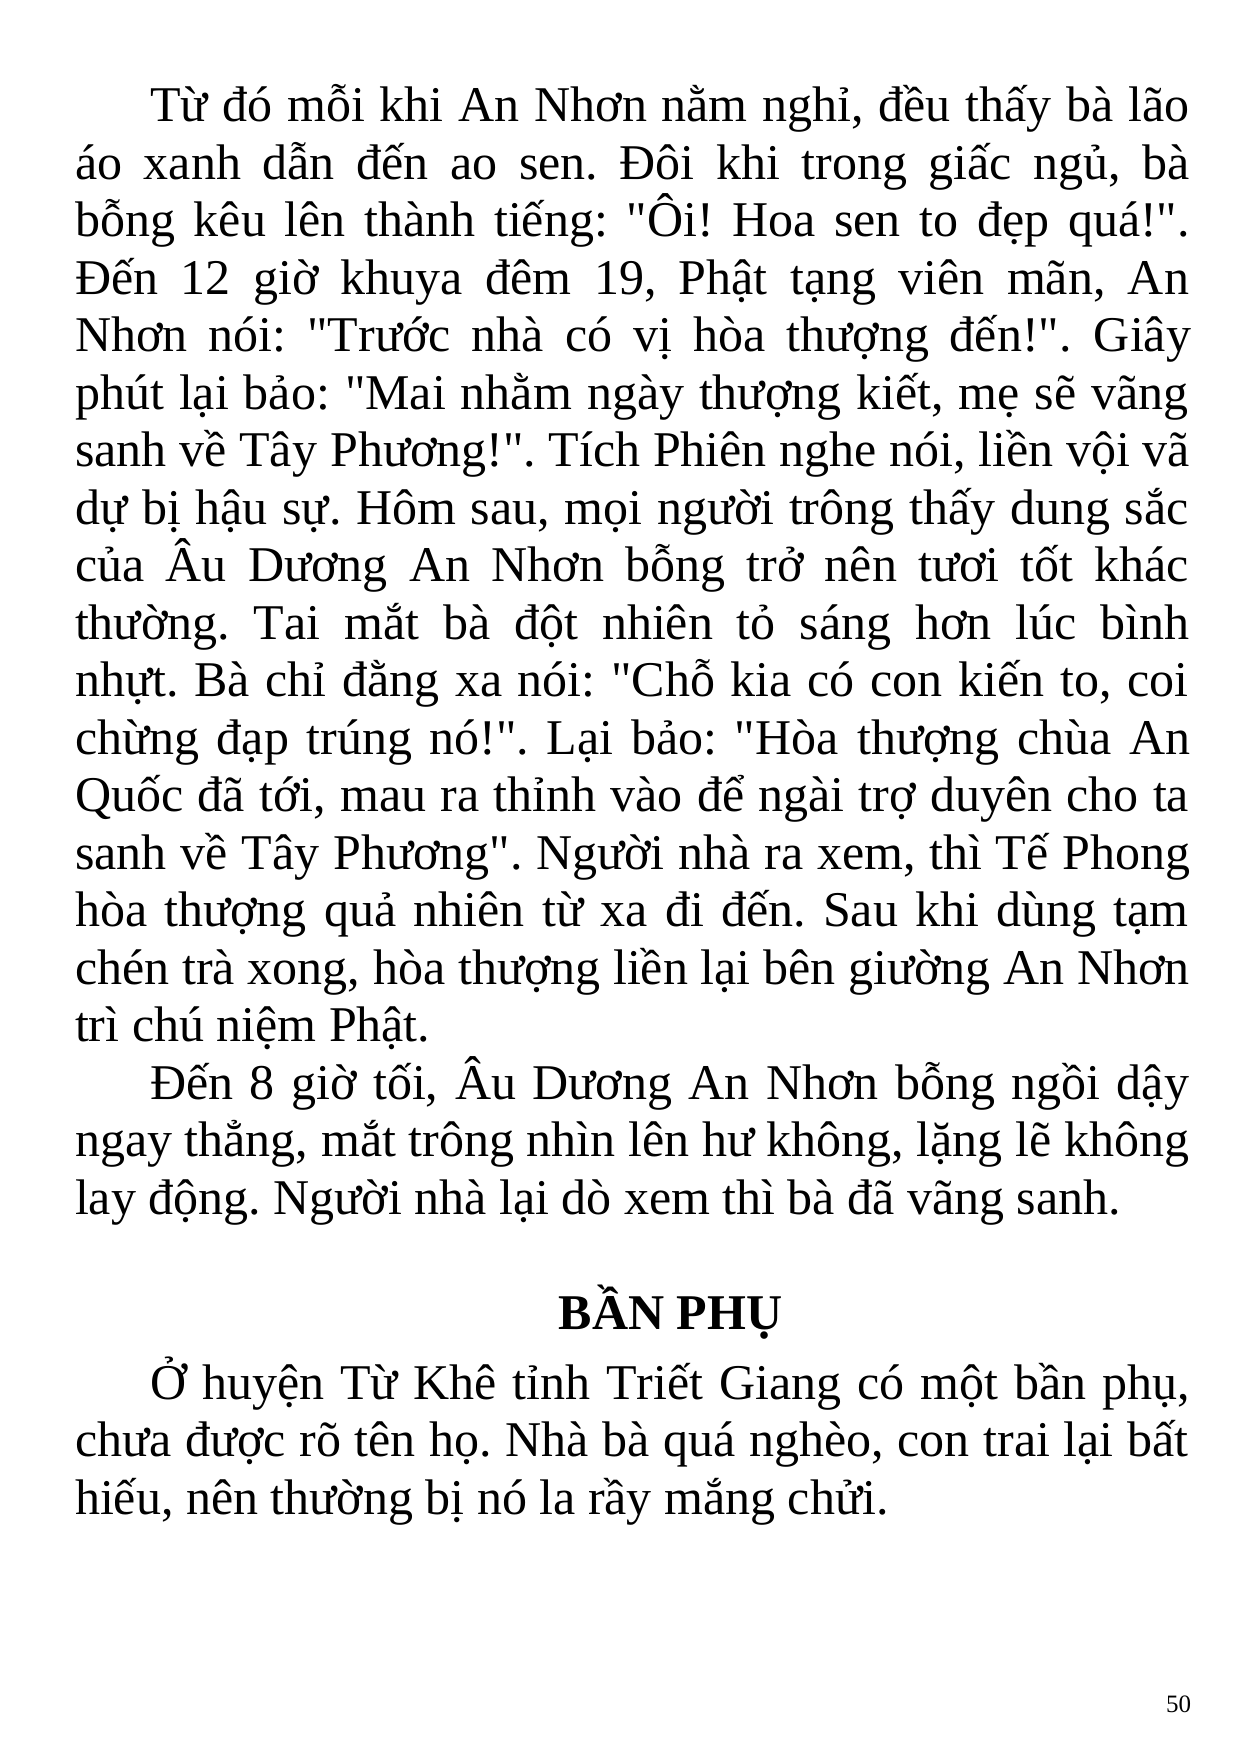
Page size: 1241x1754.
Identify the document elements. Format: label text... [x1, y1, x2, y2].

text BẦN PHỤ [75, 1282, 1191, 1340]
text Ở huyện Từ Khê tỉnh Triết Giang có một bần phụ, chưa được rõ tên họ. Nhà bà quá nghèo, con trai lại bất hiếu, nên thường bị nó la rầy mắng chửi. [75, 1352, 1191, 1525]
text Đến 8 giờ tối, Âu Dương An Nhơn bỗng ngồi dậy ngay thẳng, mắt trông nhìn lên hư không, lặng lẽ không lay động. Người nhà lại dò xem thì bà đã vãng sanh. [75, 1052, 1191, 1225]
text Từ đó mỗi khi An Nhơn nằm nghỉ, đều thấy bà lão áo xanh dẫn đến ao sen. Đôi khi trong giấc ngủ, bà bỗng kêu lên thành tiếng: "Ôi! Hoa sen to đẹp quá!". Đến 12 giờ khuya đêm 19, Phật tạng viên mãn, An Nhơn nói: "Trước nhà có vị hòa thượng đến!". Giây phút lại bảo: "Mai nhằm ngày thượng kiết, mẹ sẽ vãng sanh về Tây Phương!". Tích Phiên nghe nói, liền vội vã dự bị hậu sự. Hôm sau, mọi người trông thấy dung sắc của Âu Dương An Nhơn bỗng trở nên tươi tốt khác thường. Tai mắt bà đột nhiên tỏ sáng hơn lúc bình nhựt. Bà chỉ đằng xa nói: "Chỗ kia có con kiến to, coi chừng đạp trúng nó!". Lại bảo: "Hòa thượng chùa An Quốc đã tới, mau ra thỉnh vào để ngài trợ duyên cho ta sanh về Tây Phương". Người nhà ra xem, thì Tế Phong hòa thượng quả nhiên từ xa đi đến. Sau khi dùng tạm chén trà xong, hòa thượng liền lại bên giường An Nhơn trì chú niệm Phật. [75, 75, 1191, 1052]
